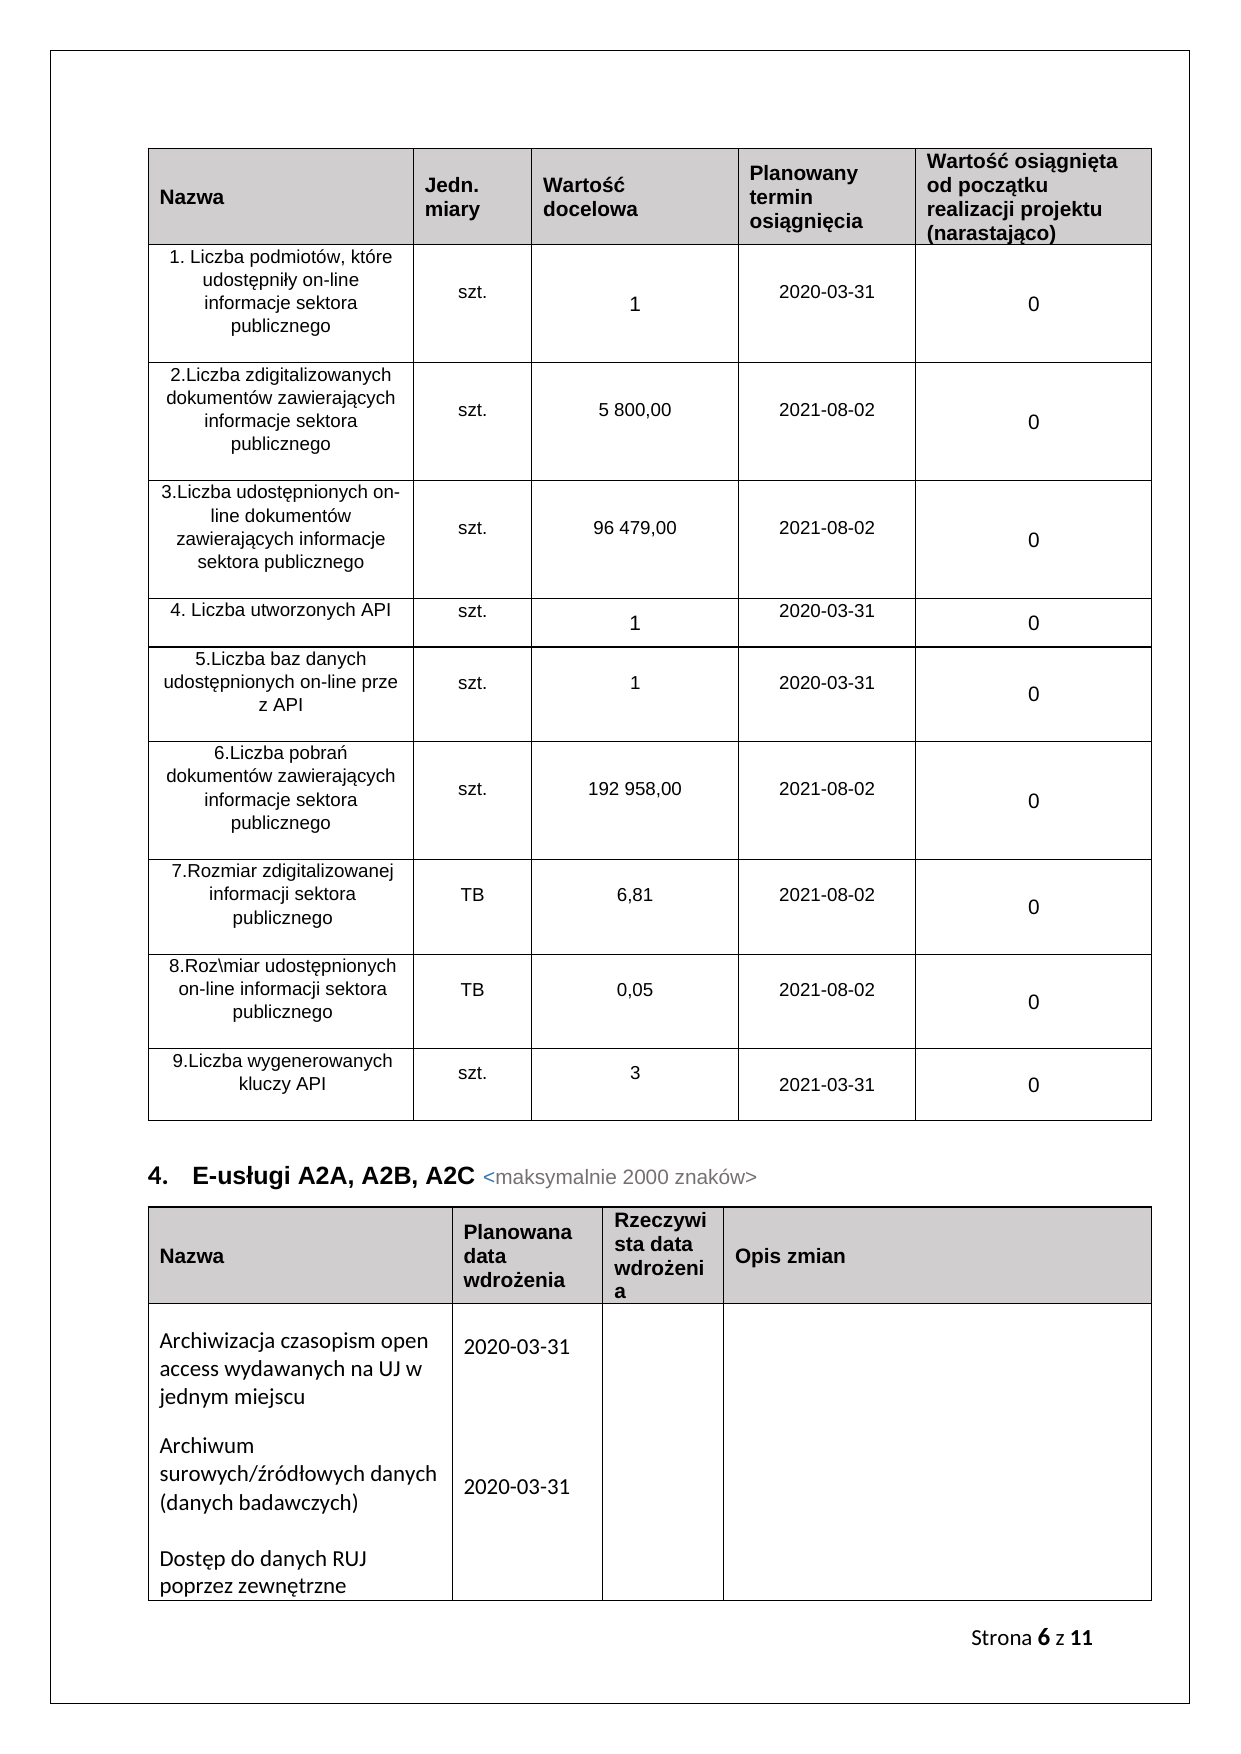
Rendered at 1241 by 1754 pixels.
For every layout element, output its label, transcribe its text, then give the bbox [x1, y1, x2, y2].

table_cell TB [414, 955, 531, 1048]
table_cell szt. [414, 742, 531, 859]
table_cell 2.Liczba zdigitalizowanych dokumentów zawierających informacje sektora publicznego [149, 363, 413, 480]
table_cell 2021-03-31 [739, 1049, 915, 1120]
table_cell 0 [916, 481, 1151, 598]
table_cell [724, 1304, 1151, 1600]
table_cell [453, 1304, 602, 1600]
table_header Nazwa [149, 1208, 452, 1303]
table_cell 0 [916, 742, 1151, 859]
table_cell 2020-03-31 [739, 245, 915, 362]
table_cell 0 [916, 648, 1151, 741]
table_cell 3.Liczba udostępnionych on-line dokumentów zawierających informacje sektora publicznego [149, 481, 413, 598]
table_cell 5 800,00 [532, 363, 738, 480]
table_cell 1. Liczba podmiotów, które udostępniły on-line informacje sektora publicznego [149, 245, 413, 362]
table_cell 4. Liczba utworzonych API [149, 599, 413, 646]
table_cell 192 958,00 [532, 742, 738, 859]
table_cell 0 [916, 955, 1151, 1048]
table_header Nazwa [149, 149, 413, 244]
table_header Jedn. miary [414, 149, 531, 244]
table_cell 8.Roz\miar udostępnionych on-line informacji sektora publicznego [149, 955, 413, 1048]
table_cell szt. [414, 481, 531, 598]
table_cell 6.Liczba pobrań dokumentów zawierających informacje sektora publicznego [149, 742, 413, 859]
table_header Wartość osiągnięta od początku realizacji projektu (narastająco) [916, 149, 1151, 244]
table_cell 0 [916, 860, 1151, 954]
table_cell 96 479,00 [532, 481, 738, 598]
table_cell 1 [532, 648, 738, 741]
table_cell 0,05 [532, 955, 738, 1048]
table_cell 2021-08-02 [739, 860, 915, 954]
table_cell 5.Liczba baz danych udostępnionych on-line prze z API [149, 648, 413, 741]
table_cell 2021-08-02 [739, 481, 915, 598]
table_cell szt. [414, 648, 531, 741]
table_header Planowany termin osiągnięcia [739, 149, 915, 244]
subtitle E-usługi A2A, A2B, A2C <maksymalnie 2000 znaków> [148, 1158, 1093, 1191]
table_cell szt. [414, 599, 531, 646]
table_cell 3 [532, 1049, 738, 1120]
table_cell szt. [414, 245, 531, 362]
table_cell 2020-03-31 [739, 648, 915, 741]
table_cell 0 [916, 363, 1151, 480]
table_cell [149, 1304, 452, 1600]
table_cell 9.Liczba wygenerowanych kluczy API [149, 1049, 413, 1120]
table_header Planowana data wdrożenia [453, 1208, 602, 1303]
table_cell 2021-08-02 [739, 363, 915, 480]
table_cell 1 [532, 245, 738, 362]
table_cell 0 [916, 599, 1151, 646]
table_header Rzeczywista data wdrożenia [603, 1208, 723, 1303]
table_cell 0 [916, 1049, 1151, 1120]
table_cell 7.Rozmiar zdigitalizowanej informacji sektora publicznego [149, 860, 413, 954]
table_cell TB [414, 860, 531, 954]
table_cell 2020-03-31 [739, 599, 915, 646]
table_header Wartość docelowa [532, 149, 738, 244]
table_header Opis zmian [724, 1208, 1151, 1303]
table_cell 2021-08-02 [739, 955, 915, 1048]
table_cell 6,81 [532, 860, 738, 954]
table_cell [603, 1304, 723, 1600]
table_cell 2021-08-02 [739, 742, 915, 859]
table_cell 1 [532, 599, 738, 646]
table_cell szt. [414, 363, 531, 480]
table_cell szt. [414, 1049, 531, 1120]
table_cell 0 [916, 245, 1151, 362]
